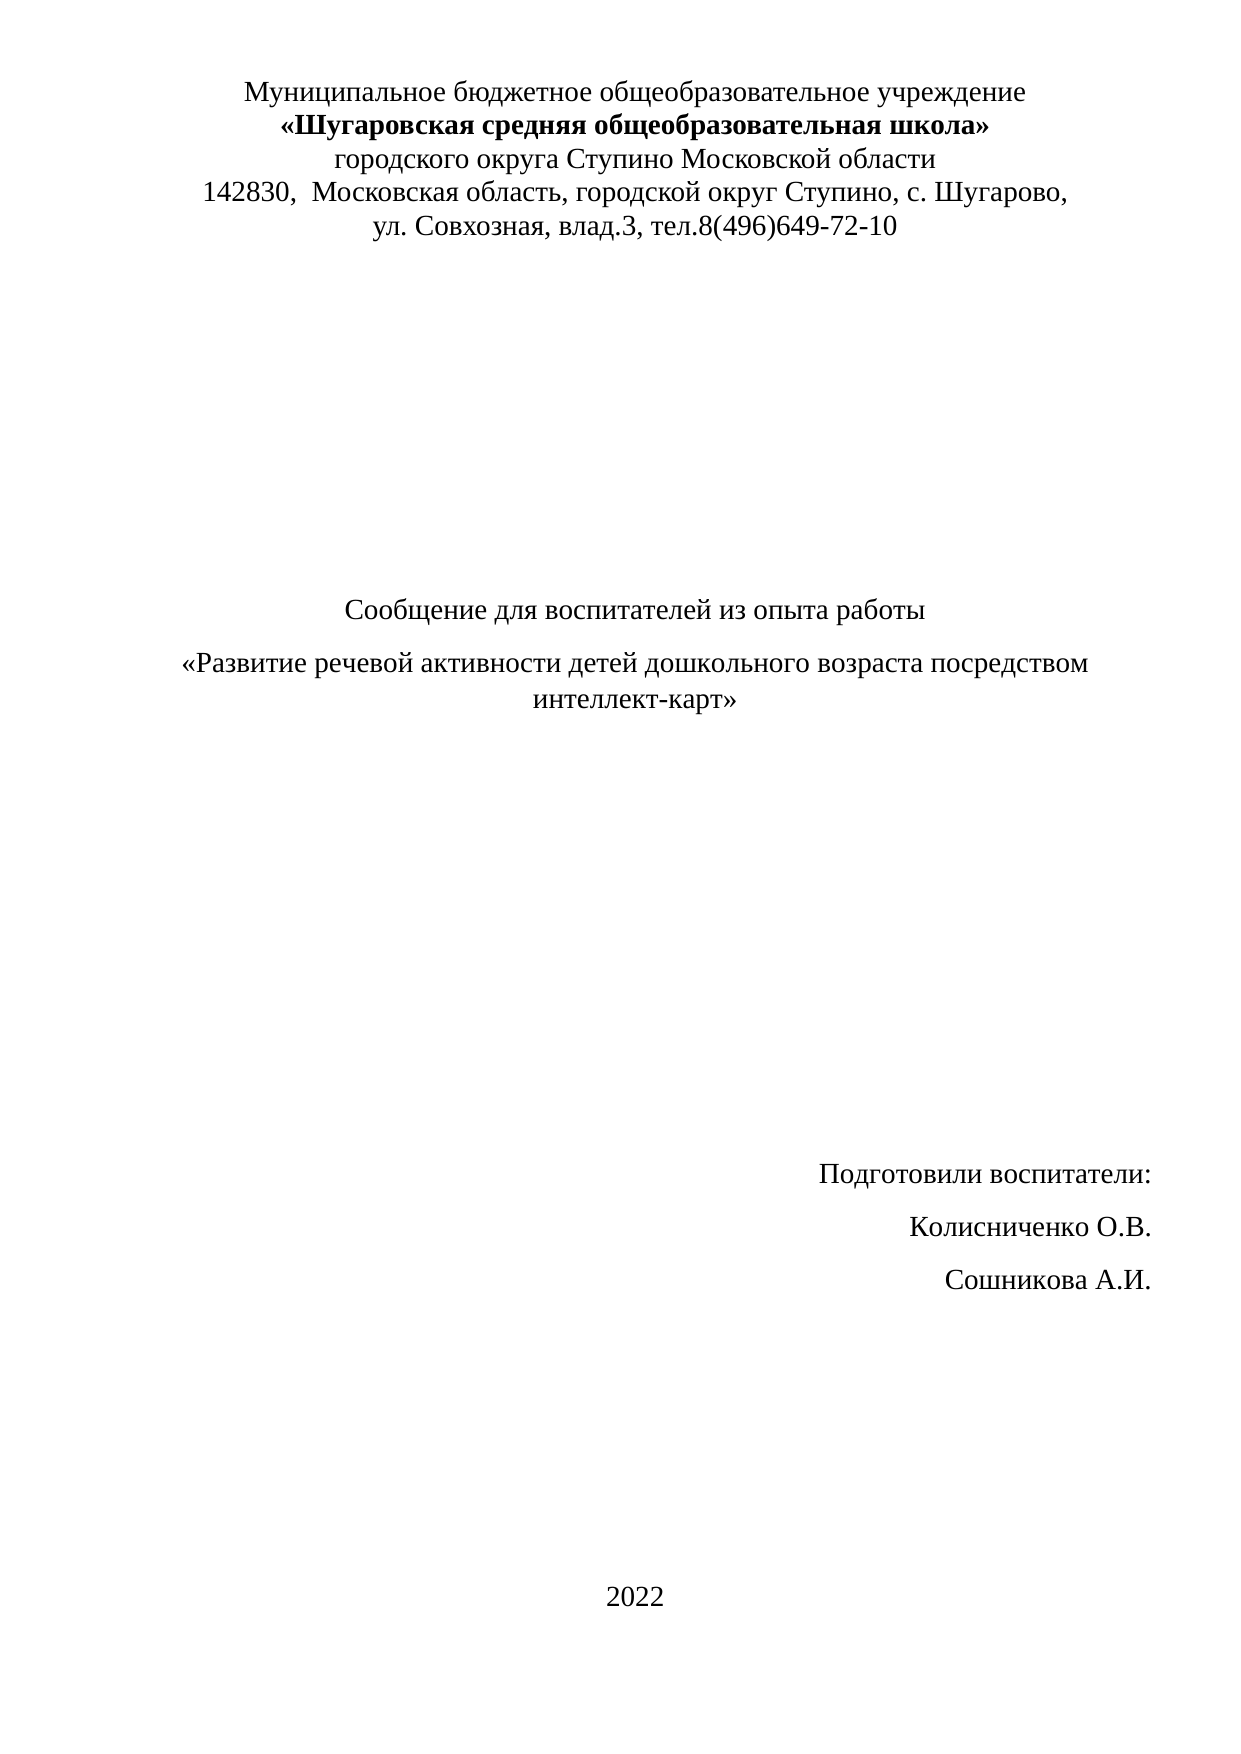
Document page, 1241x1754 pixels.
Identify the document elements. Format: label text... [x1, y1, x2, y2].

text 142830, Московская область, городской округ Ступино, с. Шугарово, [118, 174, 1152, 208]
text 2022 [118, 1579, 1152, 1612]
text Колисниченко О.В. [118, 1209, 1152, 1243]
text Подготовили воспитатели: [118, 1156, 1152, 1190]
text городского округа Ступино Московской области [118, 141, 1152, 174]
text Сошникова А.И. [118, 1262, 1152, 1295]
text «Развитие речевой активности детей дошкольного возраста посредством интеллект-карт» [118, 645, 1152, 714]
text «Шугаровская средняя общеобразовательная школа» [118, 107, 1152, 141]
text Муниципальное бюджетное общеобразовательное учреждение [118, 74, 1152, 107]
text ул. Совхозная, влад.3, тел.8(496)649-72-10 [118, 208, 1152, 242]
text Сообщение для воспитателей из опыта работы [118, 592, 1152, 626]
